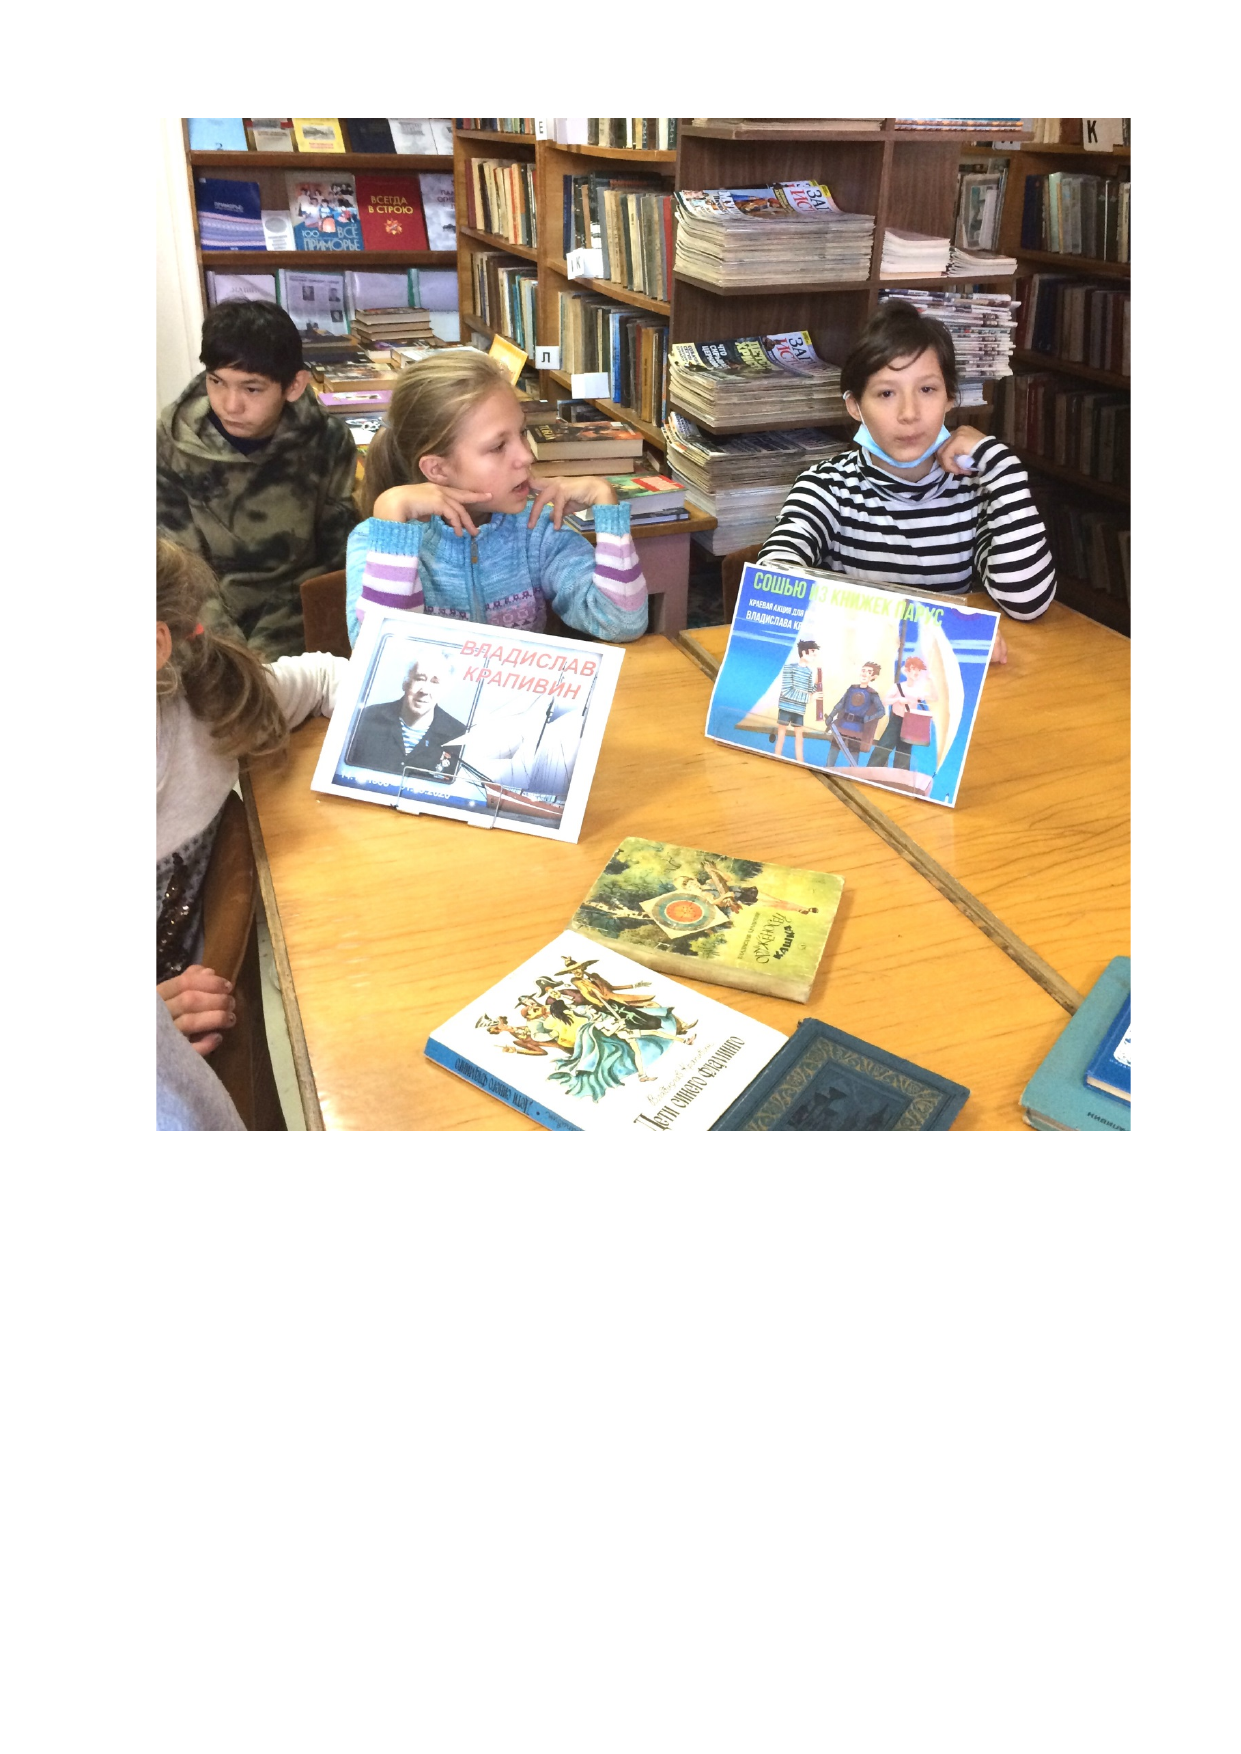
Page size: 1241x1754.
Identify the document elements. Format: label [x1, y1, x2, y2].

picture [156, 118, 1131, 1131]
